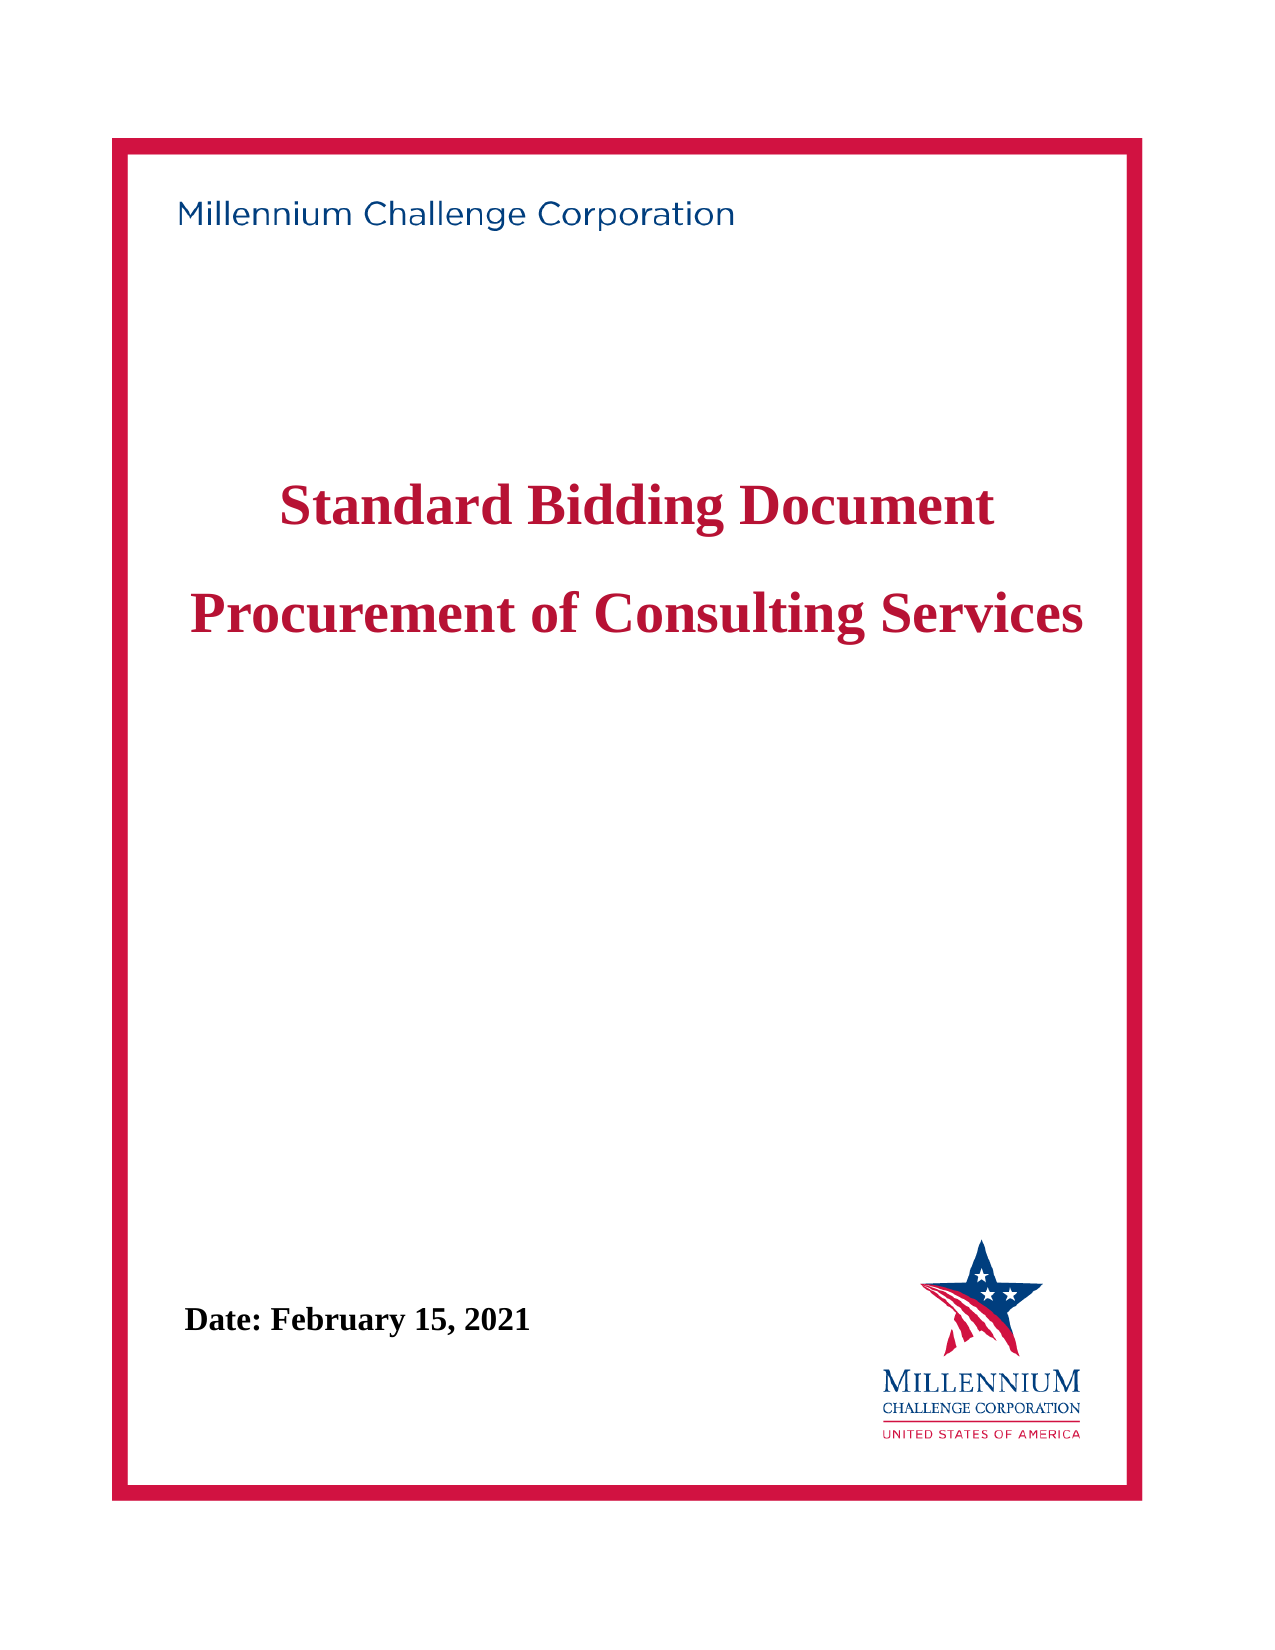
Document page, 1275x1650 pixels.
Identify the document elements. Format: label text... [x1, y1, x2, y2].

text Procurement of Consulting Services [150, 578, 1125, 646]
picture [112, 138, 1143, 1501]
text Standard Bidding Document [150, 470, 1125, 566]
